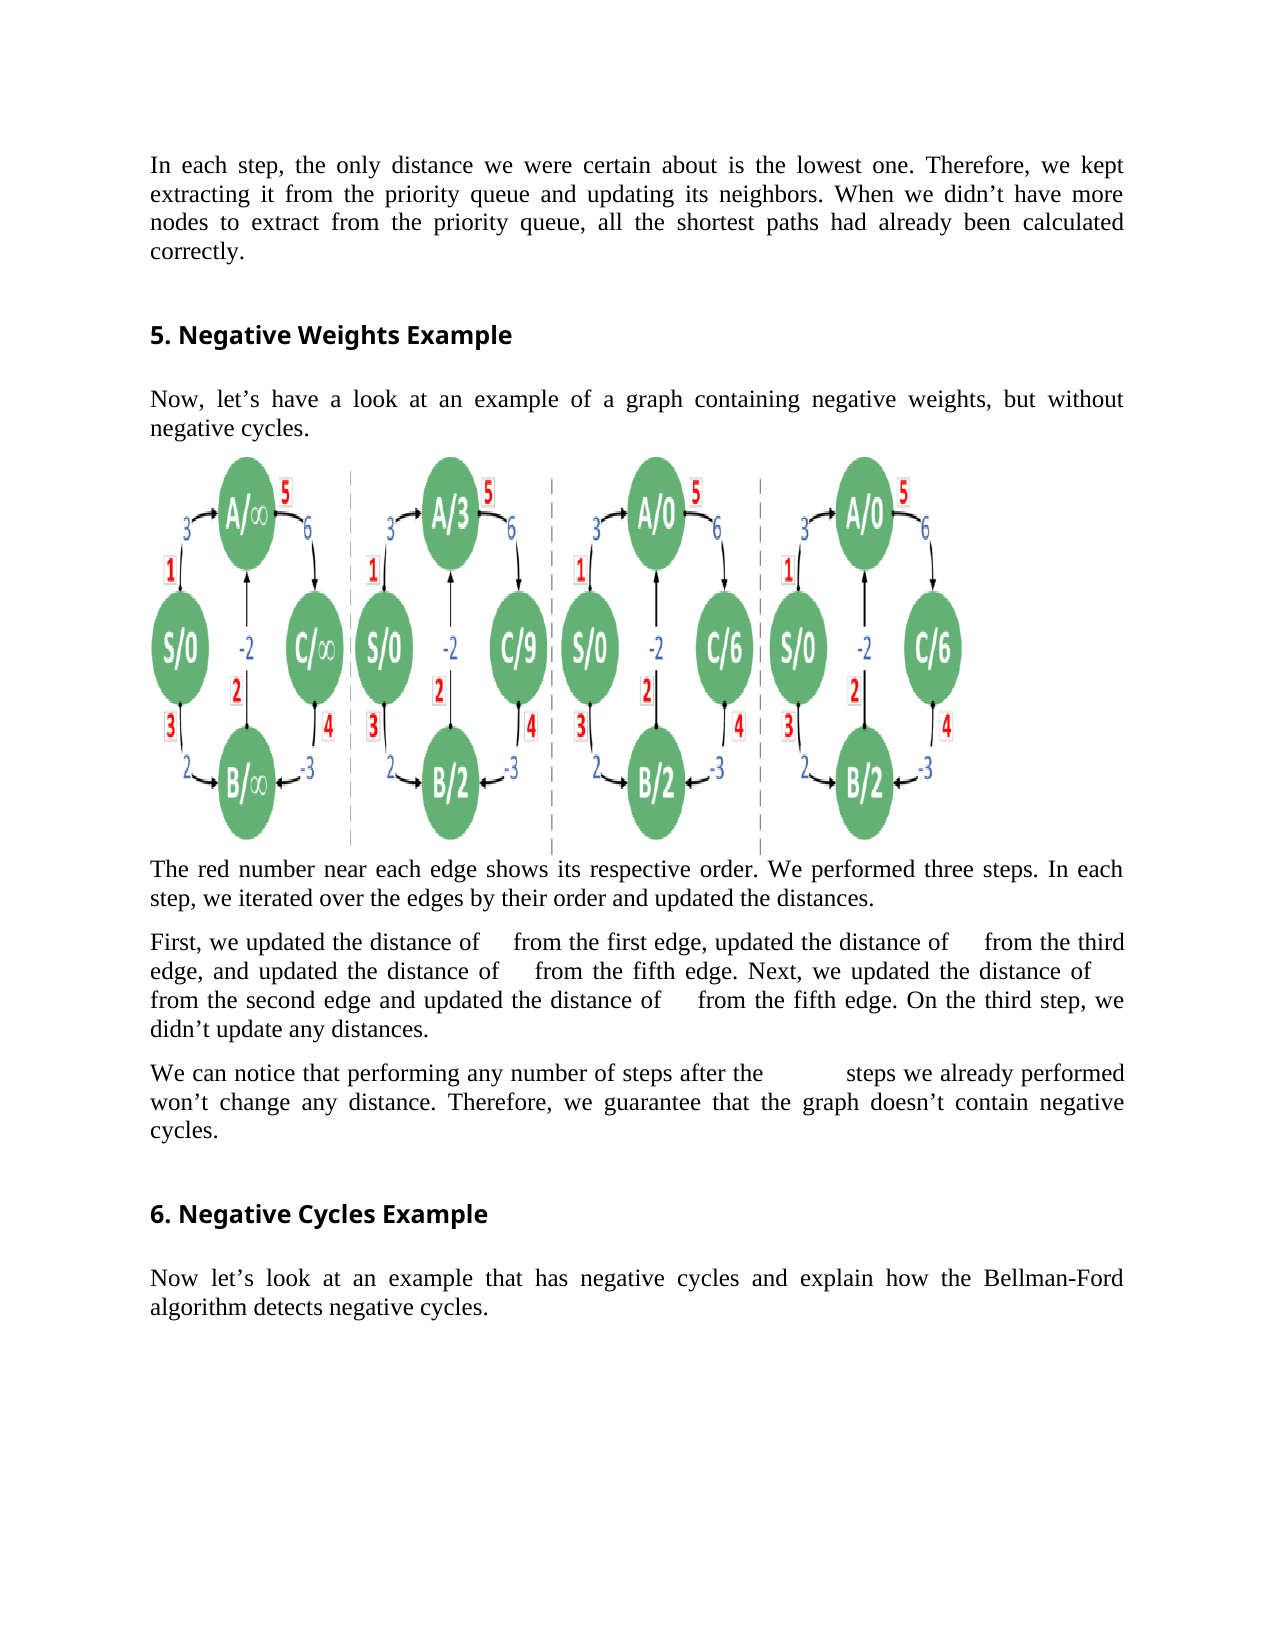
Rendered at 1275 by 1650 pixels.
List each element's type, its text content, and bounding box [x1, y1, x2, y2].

text First, we updated the distance of from the first edge, updated the distance of from the third edge, and updated the distance of from the fifth edge. Next, we updated the distance of from the second edge and updated the distance of from the fifth edge. On the third step, we didn’t update any distances. [150, 927, 1125, 1042]
text The red number near each edge shows its respective order. We performed three steps. In each step, we iterated over the edges by their order and updated the distances. [150, 854, 1125, 912]
picture [150, 457, 963, 855]
text Now let’s look at an example that has negative cycles and explain how the Bellman-Ford algorithm detects negative cycles. [150, 1263, 1125, 1321]
text Now, let’s have a look at an example of a graph containing negative weights, but without negative cycles. [150, 384, 1125, 442]
text 6. Negative Cycles Example [150, 1197, 1125, 1231]
text 5. Negative Weights Example [150, 317, 1125, 352]
text In each step, the only distance we were certain about is the lowest one. Therefore, we kept extracting it from the priority queue and updating its neighbors. When we didn’t have more nodes to extract from the priority queue, all the shortest paths had already been calculated correctly. [150, 150, 1125, 265]
text We can notice that performing any number of steps after the steps we already performed won’t change any distance. Therefore, we guarantee that the graph doesn’t contain negative cycles. [150, 1058, 1125, 1144]
